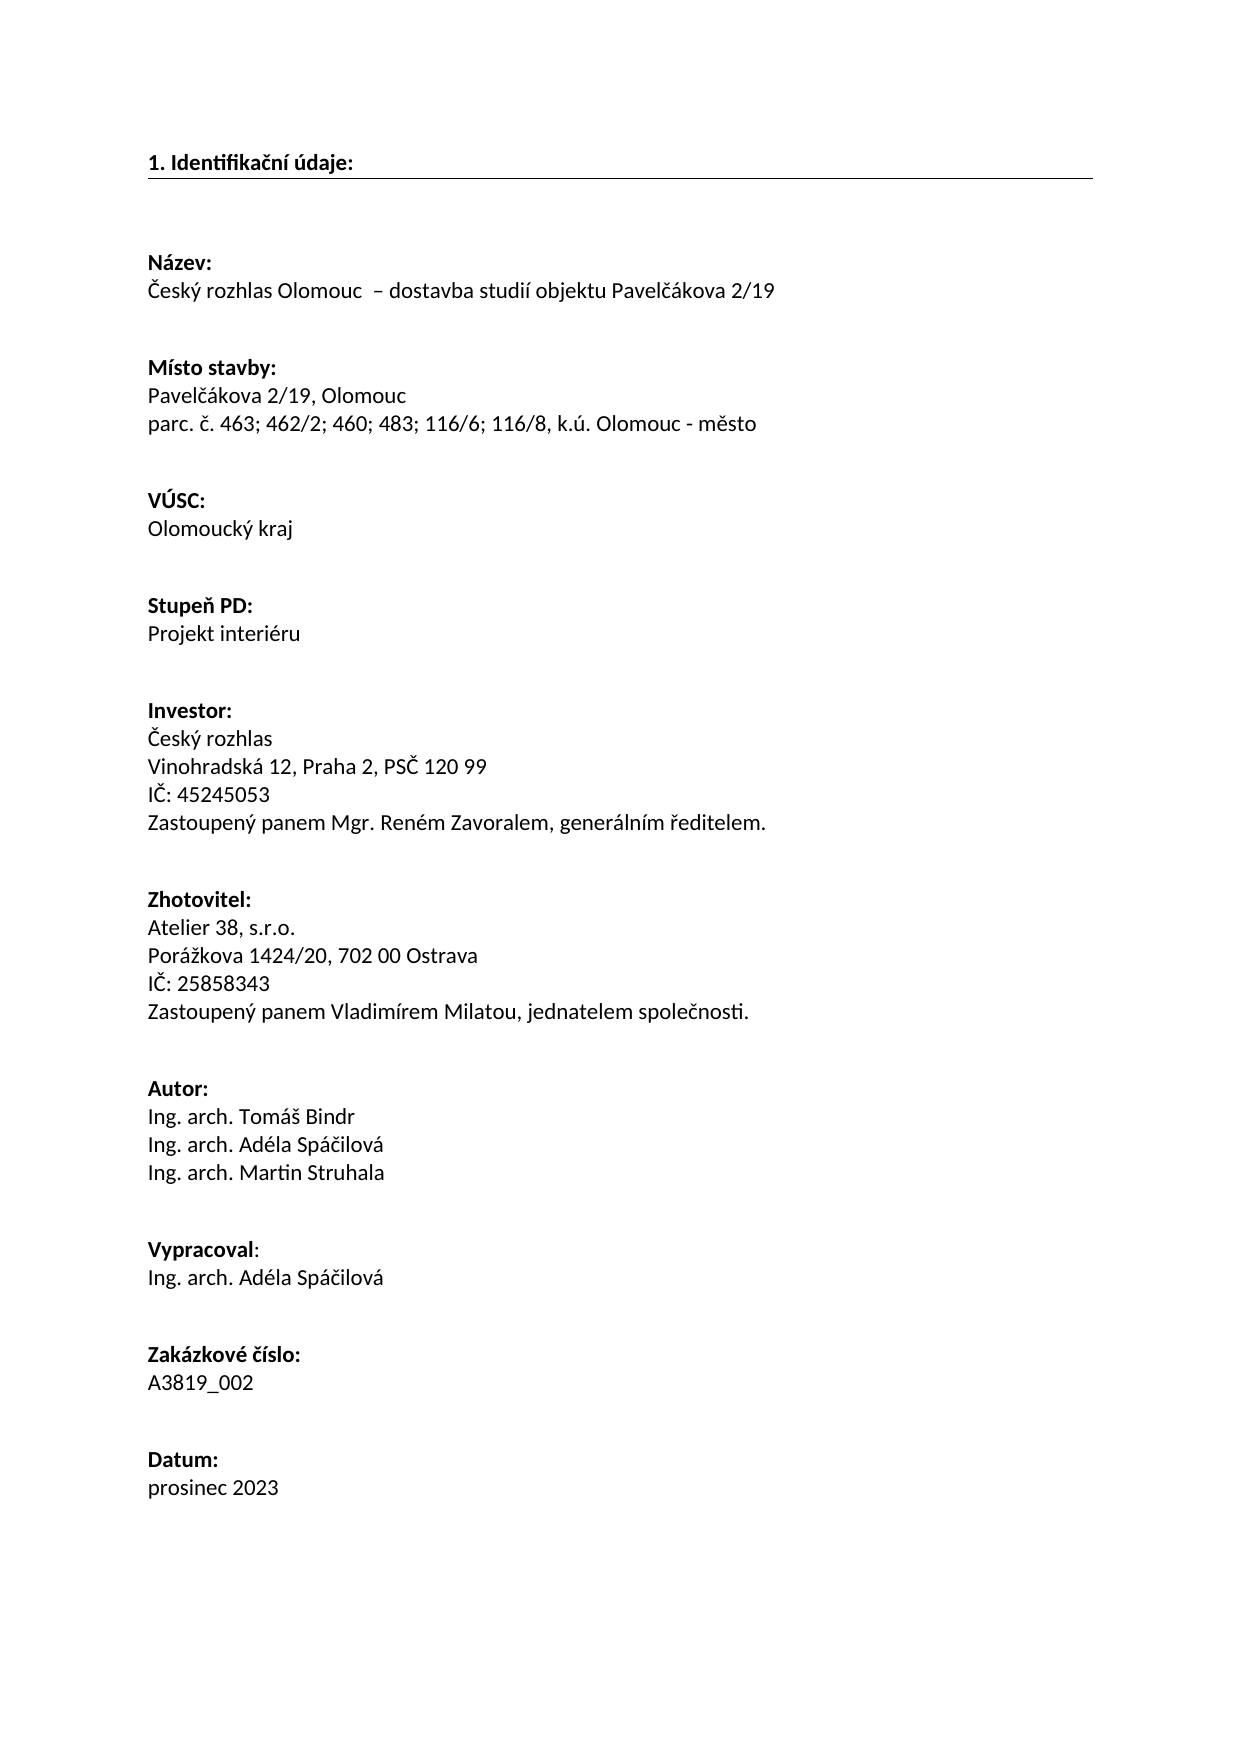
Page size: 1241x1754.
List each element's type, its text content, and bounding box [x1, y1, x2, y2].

text VÚSC: Olomoucký kraj [148, 486, 1093, 570]
text Název: Český rozhlas Olomouc – dostavba studií objektu Pavelčákova 2/19 [148, 248, 1093, 304]
text 1. Identifikační údaje: [148, 148, 1093, 178]
text Zastoupený panem Vladimírem Milatou, jednatelem společnosti. [148, 997, 1093, 1025]
text Místo stavby: Pavelčákova 2/19, Olomouc [148, 353, 1093, 409]
text Datum: prosinec 2023 [148, 1445, 1093, 1501]
text Zastoupený panem Mgr. Reném Zavoralem, generálním ředitelem. [148, 808, 1093, 836]
text parc. č. 463; 462/2; 460; 483; 116/6; 116/8, k.ú. Olomouc - město [148, 409, 1093, 465]
text Porážkova 1424/20, 702 00 Ostrava IČ: 25858343 [148, 941, 1093, 997]
text Autor: Ing. arch. Tomáš Bindr Ing. arch. Adéla Spáčilová [148, 1074, 1093, 1158]
text IČ: 45245053 [148, 780, 1093, 808]
text Ing. arch. Martin Struhala [148, 1158, 1093, 1186]
text Zakázkové číslo: A3819_002 [148, 1340, 1093, 1424]
text Vypracoval: Ing. arch. Adéla Spáčilová [148, 1235, 1093, 1319]
text Investor: Český rozhlas [148, 696, 1093, 752]
text Stupeň PD: Projekt interiéru [148, 591, 1093, 675]
text Vinohradská 12, Praha 2, PSČ 120 99 [148, 752, 1093, 780]
text Zhotovitel: Atelier 38, s.r.o. [148, 885, 1093, 941]
